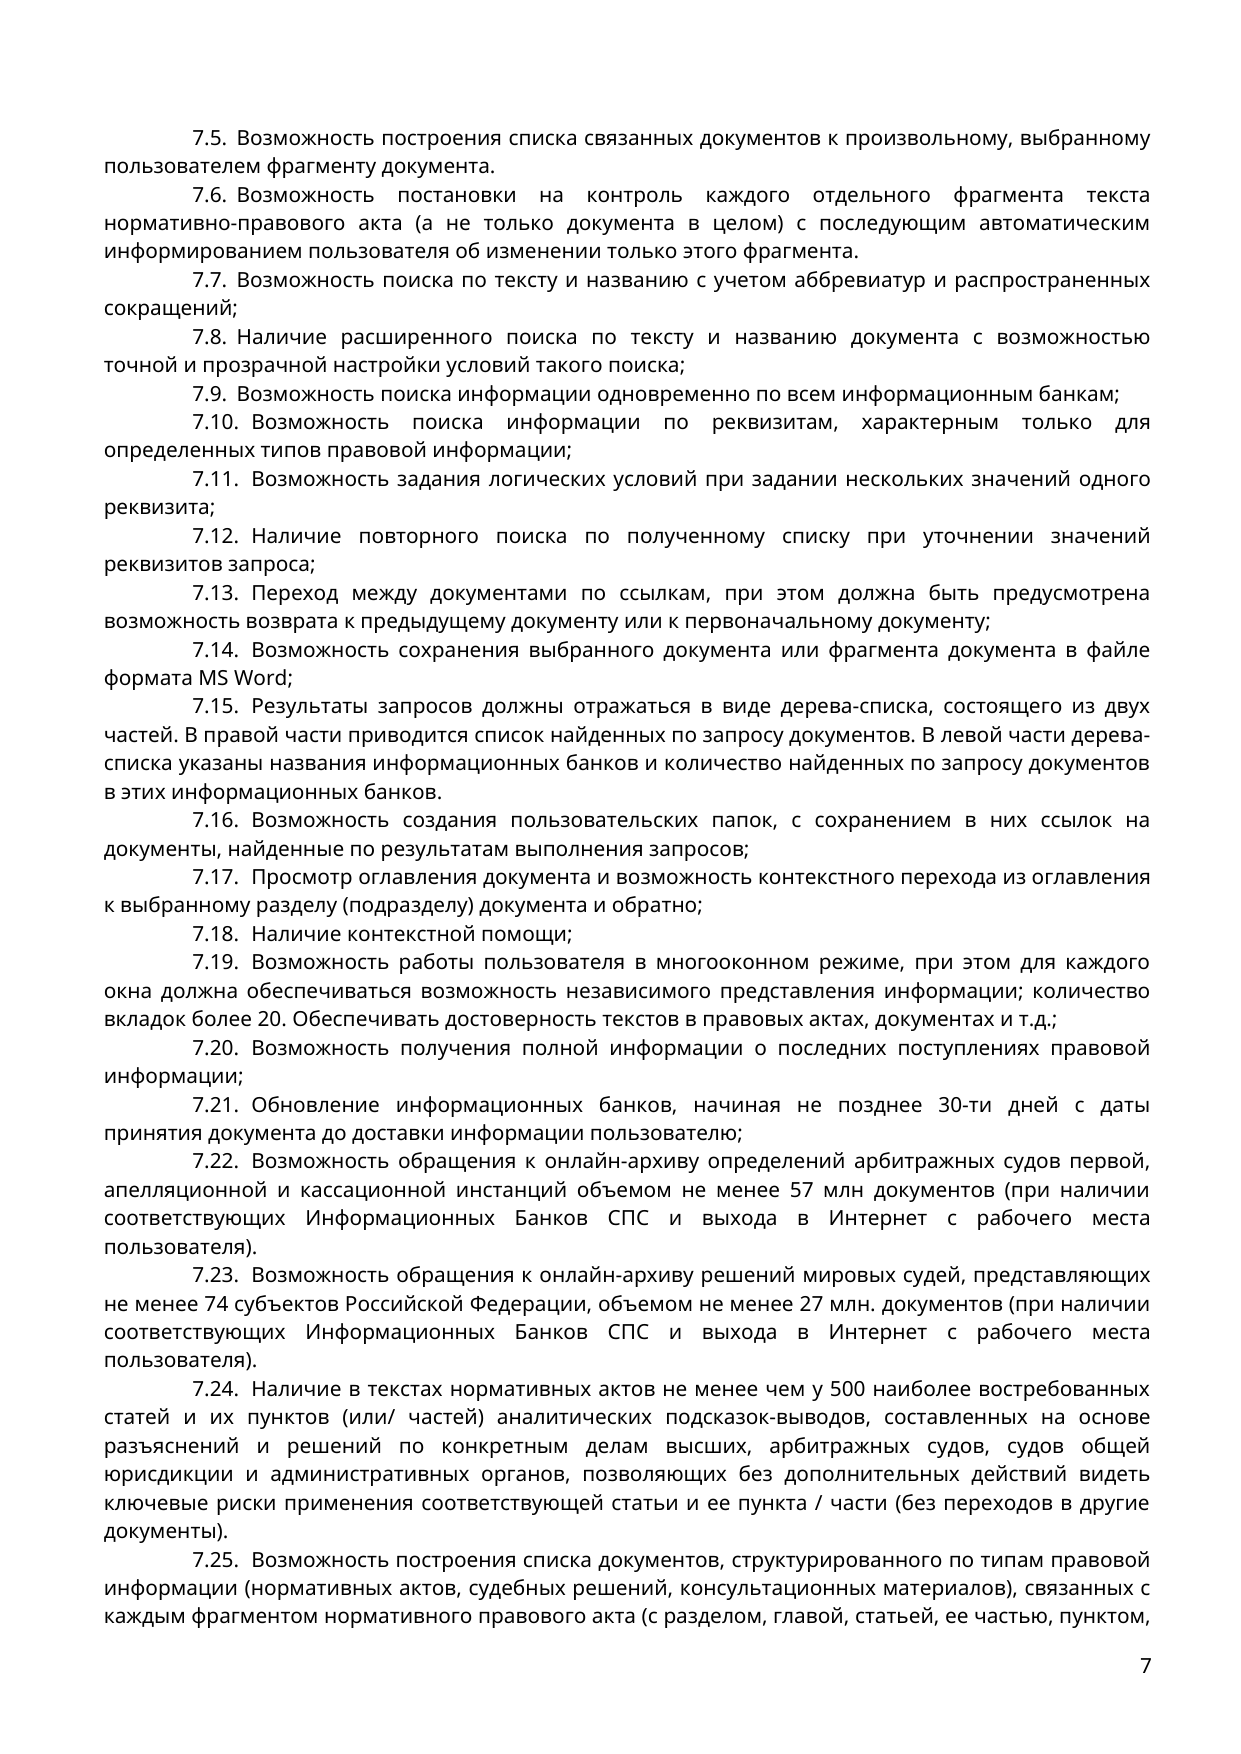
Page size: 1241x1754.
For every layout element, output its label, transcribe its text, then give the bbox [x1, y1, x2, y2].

list Возможность создания пользовательских папок, с сохранением в них ссылок на документы, найденные по результатам выполнения запросов; [103, 805, 1151, 862]
list Возможность обращения к онлайн-архиву определений арбитражных судов первой, апелляционной и кассационной инстанций объемом не менее 57 млн документов (при наличии соответствующих Информационных Банков СПС и выхода в Интернет с рабочего места пользователя). [103, 1147, 1151, 1260]
list Наличие расширенного поиска по тексту и названию документа с возможностью точной и прозрачной настройки условий такого поиска; [103, 322, 1151, 379]
list Возможность построения списка связанных документов к произвольному, выбранному пользователем фрагменту документа. [103, 123, 1151, 180]
list Возможность поиска информации по реквизитам, характерным только для определенных типов правовой информации; [103, 407, 1151, 464]
list Возможность работы пользователя в многооконном режиме, при этом для каждого окна должна обеспечиваться возможность независимого представления информации; количество вкладок более 20. Обеспечивать достоверность текстов в правовых актах, документах и т.д.; [103, 947, 1151, 1033]
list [103, 1545, 1151, 1630]
list Возможность постановки на контроль каждого отдельного фрагмента текста нормативно-правового акта (а не только документа в целом) с последующим автоматическим информированием пользователя об изменении только этого фрагмента. [103, 180, 1151, 265]
list Возможность задания логических условий при задании нескольких значений одного реквизита; [103, 464, 1151, 521]
list Возможность сохранения выбранного документа или фрагмента документа в файле формата MS Word; [103, 635, 1151, 692]
list Возможность обращения к онлайн-архиву решений мировых судей, представляющих не менее 74 субъектов Российской Федерации, объемом не менее 27 млн. документов (при наличии соответствующих Информационных Банков СПС и выхода в Интернет с рабочего места пользователя). [103, 1260, 1151, 1374]
list Наличие повторного поиска по полученному списку при уточнении значений реквизитов запроса; [103, 521, 1151, 578]
list Возможность получения полной информации о последних поступлениях правовой информации; [103, 1033, 1151, 1090]
list Наличие в текстах нормативных актов не менее чем у 500 наиболее востребованных статей и их пунктов (или/ частей) аналитических подсказок-выводов, составленных на основе разъяснений и решений по конкретным делам высших, арбитражных судов, судов общей юрисдикции и административных органов, позволяющих без дополнительных действий видеть ключевые риски применения соответствующей статьи и ее пункта / части (без переходов в другие документы). [103, 1374, 1151, 1545]
list Просмотр оглавления документа и возможность контекстного перехода из оглавления к выбранному разделу (подразделу) документа и обратно; [103, 862, 1151, 919]
list Наличие контекстной помощи; [103, 919, 1151, 947]
list Возможность поиска по тексту и названию с учетом аббревиатур и распространенных сокращений; [103, 265, 1151, 322]
list Результаты запросов должны отражаться в виде дерева-списка, состоящего из двух частей. В правой части приводится список найденных по запросу документов. В левой части дерева-списка указаны названия информационных банков и количество найденных по запросу документов в этих информационных банков. [103, 692, 1151, 805]
list Возможность поиска информации одновременно по всем информационным банкам; [103, 379, 1151, 407]
list Обновление информационных банков, начиная не позднее 30-ти дней с даты принятия документа до доставки информации пользователю; [103, 1090, 1151, 1147]
list Переход между документами по ссылкам, при этом должна быть предусмотрена возможность возврата к предыдущему документу или к первоначальному документу; [103, 578, 1151, 635]
